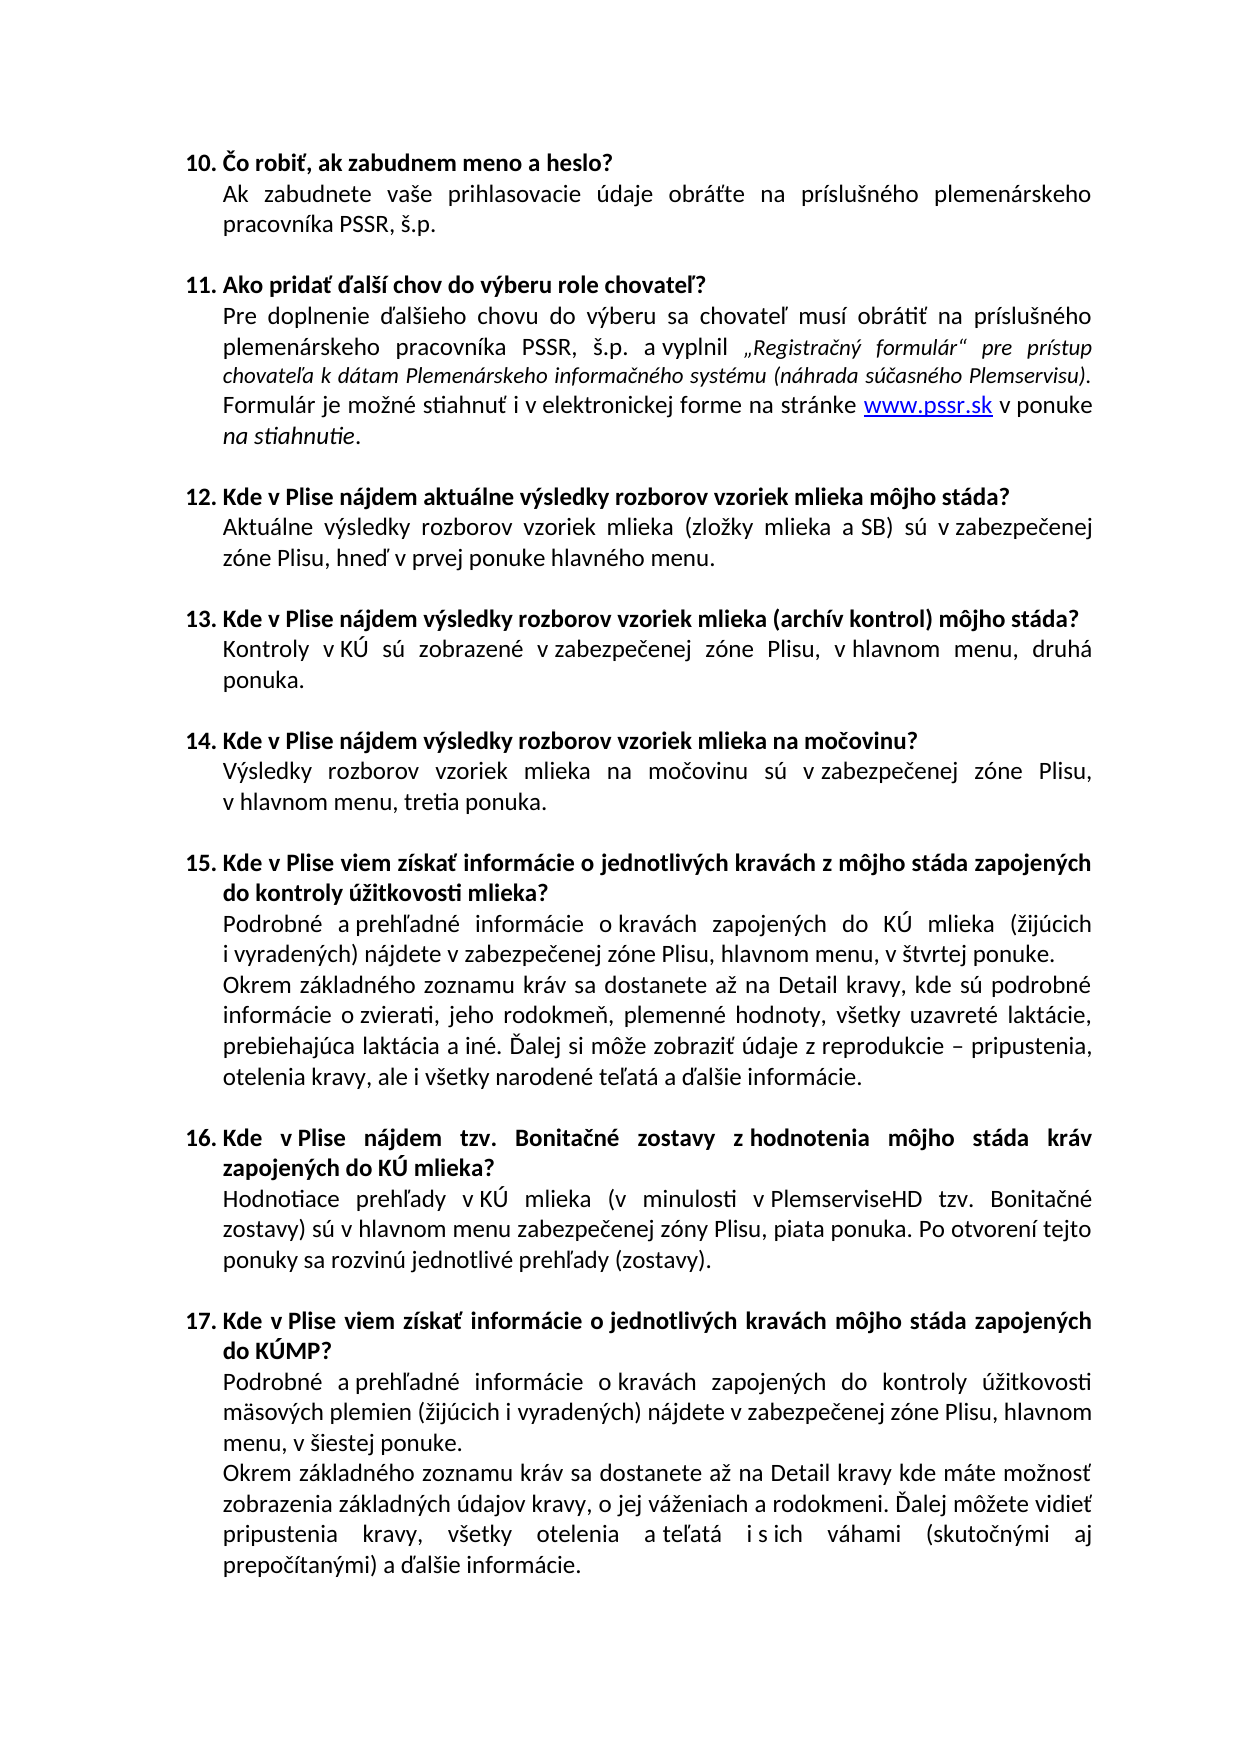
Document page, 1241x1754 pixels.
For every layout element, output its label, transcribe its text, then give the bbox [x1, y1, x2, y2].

list Pre doplnenie ďalšieho chovu do výberu sa chovateľ musí obrátiť na príslušného plemenárskeho pracovníka PSSR, š.p. a vyplnil „Registračný formulár“ pre prístup chovateľa k dátam Plemenárskeho informačného systému (náhrada súčasného Plemservisu). Formulár je možné stiahnuť i v elektronickej forme na stránke www.pssr.sk v ponuke na stiahnutie. [223, 300, 1093, 450]
list Ak zabudnete vaše prihlasovacie údaje obráťte na príslušného plemenárskeho pracovníka PSSR, š.p. [223, 178, 1093, 239]
list Ako pridať ďalší chov do výberu role chovateľ? [185, 270, 1093, 300]
list Kde v Plise nájdem tzv. Bonitačné zostavy z hodnotenia môjho stáda kráv zapojených do KÚ mlieka? [185, 1122, 1093, 1183]
list Kde v Plise nájdem výsledky rozborov vzoriek mlieka na močovinu? [185, 725, 1093, 756]
text Okrem základného zoznamu kráv sa dostanete až na Detail kravy kde máte možnosť zobrazenia základných údajov kravy, o jej váženiach a rodokmeni. Ďalej môžete vidieť pripustenia kravy, všetky otelenia a teľatá i s ich váhami (skutočnými aj prepočítanými) a ďalšie informácie. [223, 1457, 1093, 1579]
list Kontroly v KÚ sú zobrazené v zabezpečenej zóne Plisu, v hlavnom menu, druhá ponuka. [223, 633, 1093, 694]
list Kde v Plise viem získať informácie o jednotlivých kravách môjho stáda zapojených do KÚMP? [185, 1305, 1093, 1366]
list Hodnotiace prehľady v KÚ mlieka (v minulosti v PlemserviseHD tzv. Bonitačné zostavy) sú v hlavnom menu zabezpečenej zóny Plisu, piata ponuka. Po otvorení tejto ponuky sa rozvinú jednotlivé prehľady (zostavy). [223, 1183, 1093, 1274]
list Výsledky rozborov vzoriek mlieka na močovinu sú v zabezpečenej zóne Plisu, v hlavnom menu, tretia ponuka. [223, 756, 1093, 817]
list Podrobné a prehľadné informácie o kravách zapojených do KÚ mlieka (žijúcich i vyradených) nájdete v zabezpečenej zóne Plisu, hlavnom menu, v štvrtej ponuke. [223, 908, 1093, 969]
list Čo robiť, ak zabudnem meno a heslo? [185, 148, 1093, 178]
list Aktuálne výsledky rozborov vzoriek mlieka (zložky mlieka a SB) sú v zabezpečenej zóne Plisu, hneď v prvej ponuke hlavného menu. [223, 511, 1093, 572]
list Okrem základného zoznamu kráv sa dostanete až na Detail kravy, kde sú podrobné informácie o zvierati, jeho rodokmeň, plemenné hodnoty, všetky uzavreté laktácie, prebiehajúca laktácia a iné. Ďalej si môže zobraziť údaje z reprodukcie – pripustenia, otelenia kravy, ale i všetky narodené teľatá a ďalšie informácie. [223, 969, 1093, 1091]
list Podrobné a prehľadné informácie o kravách zapojených do kontroly úžitkovosti mäsových plemien (žijúcich i vyradených) nájdete v zabezpečenej zóne Plisu, hlavnom menu, v šiestej ponuke. [223, 1366, 1093, 1457]
list Kde v Plise viem získať informácie o jednotlivých kravách z môjho stáda zapojených do kontroly úžitkovosti mlieka? [185, 847, 1093, 908]
list Kde v Plise nájdem výsledky rozborov vzoriek mlieka (archív kontrol) môjho stáda? [185, 603, 1093, 633]
list Kde v Plise nájdem aktuálne výsledky rozborov vzoriek mlieka môjho stáda? [185, 481, 1093, 511]
